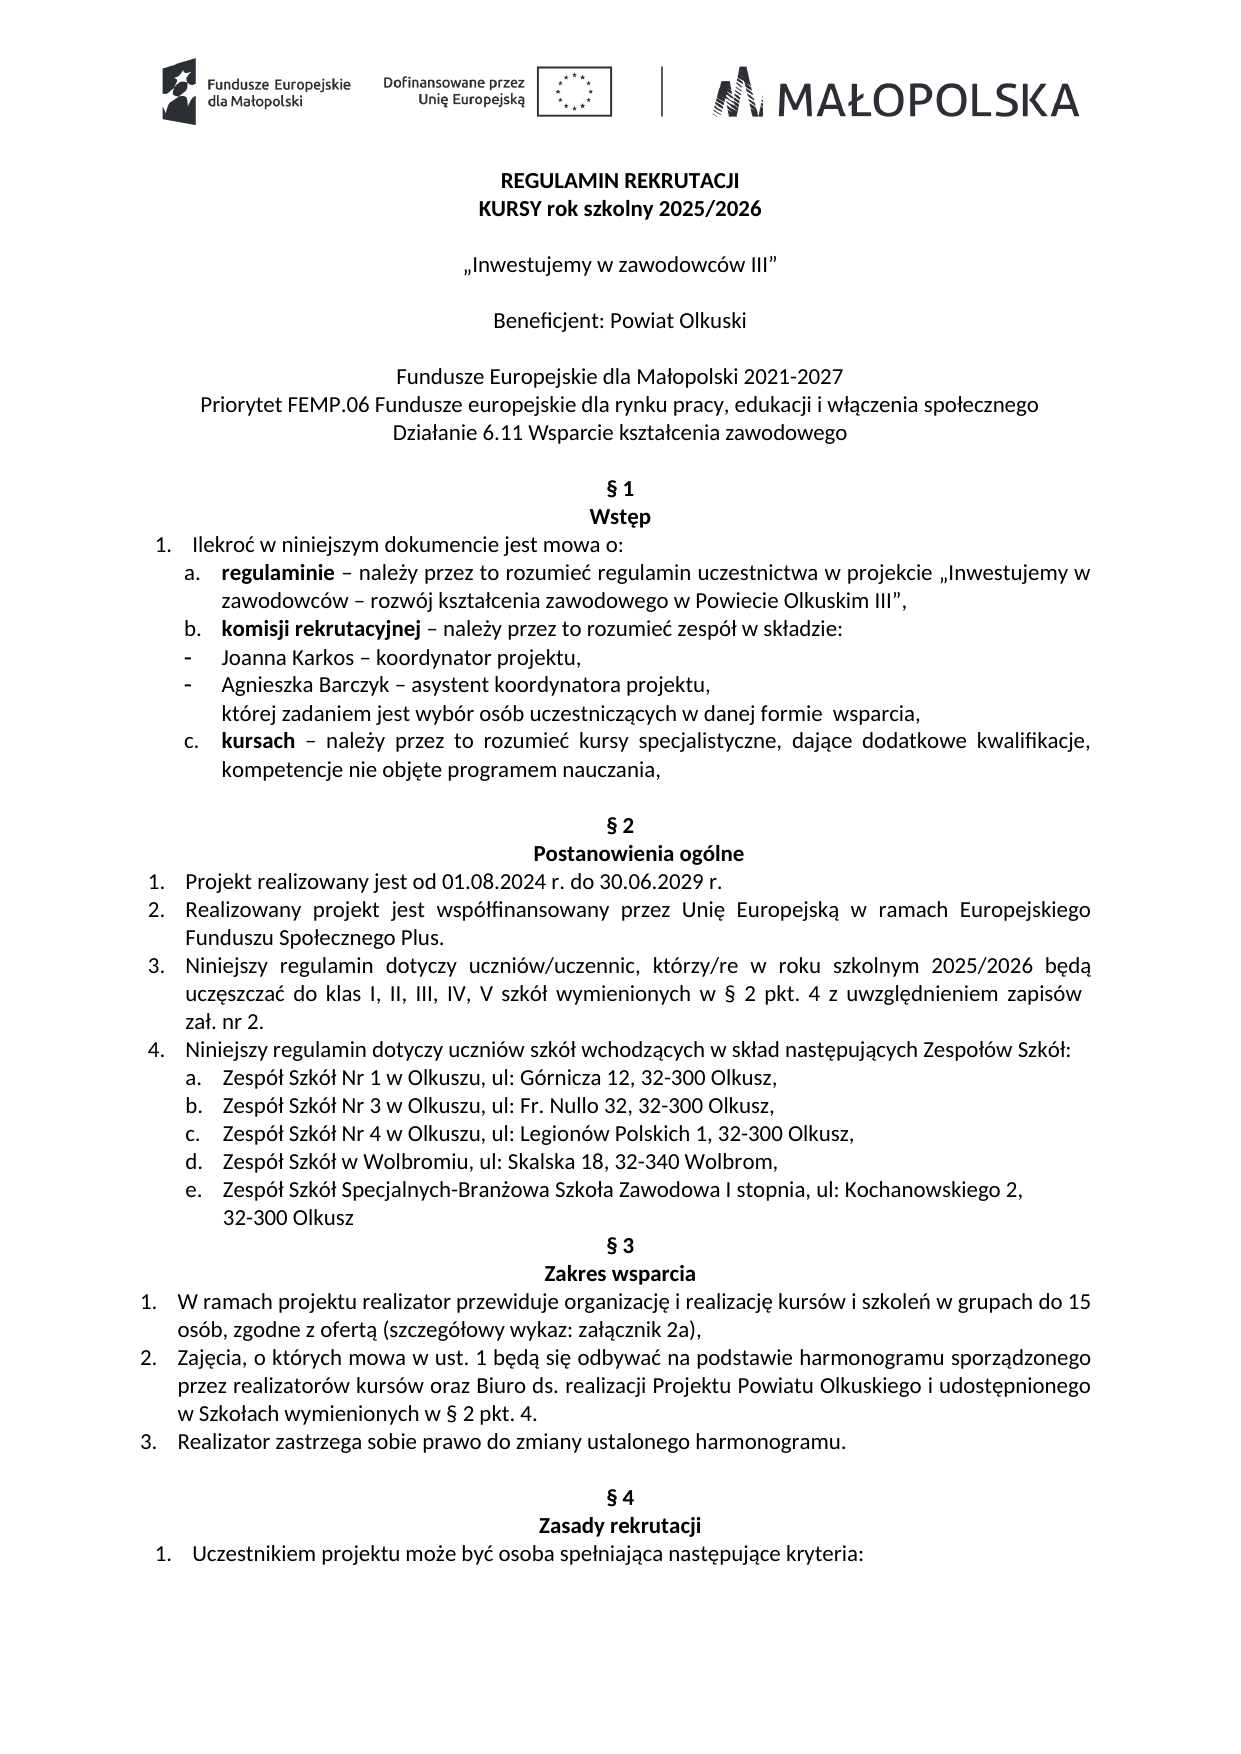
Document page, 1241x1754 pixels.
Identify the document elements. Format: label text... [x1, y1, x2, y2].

picture [147, 44, 1093, 138]
list Zespół Szkół Specjalnych-Branżowa Szkoła Zawodowa I stopnia, ul: Kochanowskiego 2, [185, 1175, 1093, 1203]
list Projekt realizowany jest od 01.08.2024 r. do 30.06.2029 r. [148, 867, 1093, 895]
list Ilekroć w niniejszym dokumencie jest mowa o: [154, 531, 1093, 558]
text REGULAMIN REKRUTACJI [148, 166, 1093, 194]
list Niniejszy regulamin dotyczy uczniów szkół wchodzących w skład następujących Zespołów Szkół: [148, 1035, 1093, 1063]
text Zasady rekrutacji [148, 1511, 1093, 1539]
text której zadaniem jest wybór osób uczestniczących w danej formie wsparcia, [221, 699, 1093, 727]
list Zajęcia, o których mowa w ust. 1 będą się odbywać na podstawie harmonogramu sporządzonego przez realizatorów kursów oraz Biuro ds. realizacji Projektu Powiatu Olkuskiego i udostępnionego w Szkołach wymienionych w § 2 pkt. 4. [140, 1343, 1093, 1427]
list regulaminie – należy przez to rozumieć regulamin uczestnictwa w projekcie „Inwestujemy w zawodowców – rozwój kształcenia zawodowego w Powiecie Olkuskim III”, [184, 558, 1093, 614]
list Niniejszy regulamin dotyczy uczniów/uczennic, którzy/re w roku szkolnym 2025/2026 będą uczęszczać do klas I, II, III, IV, V szkół wymienionych w § 2 pkt. 4 z uwzględnieniem zapisów zał. nr 2. [148, 951, 1093, 1035]
text Zakres wsparcia [148, 1259, 1093, 1287]
list Zespół Szkół Nr 1 w Olkuszu, ul: Górnicza 12, 32-300 Olkusz, [185, 1063, 1093, 1091]
list Zespół Szkół Nr 3 w Olkuszu, ul: Fr. Nullo 32, 32-300 Olkusz, [185, 1091, 1093, 1119]
text KURSY rok szkolny 2025/2026 [148, 194, 1093, 222]
text Wstęp [148, 502, 1093, 531]
list Realizowany projekt jest współfinansowany przez Unię Europejską w ramach Europejskiego Funduszu Społecznego Plus. [148, 895, 1093, 951]
text Priorytet FEMP.06 Fundusze europejskie dla rynku pracy, edukacji i włączenia społecznego [148, 390, 1093, 418]
text Postanowienia ogólne [185, 839, 1093, 867]
text Działanie 6.11 Wsparcie kształcenia zawodowego [148, 418, 1093, 446]
list W ramach projektu realizator przewiduje organizację i realizację kursów i szkoleń w grupach do 15 osób, zgodne z ofertą (szczegółowy wykaz: załącznik 2a), [140, 1287, 1093, 1343]
list Realizator zastrzega sobie prawo do zmiany ustalonego harmonogramu. [140, 1427, 1093, 1455]
text Beneficjent: Powiat Olkuski [148, 306, 1093, 334]
text Fundusze Europejskie dla Małopolski 2021-2027 [148, 362, 1093, 390]
text „Inwestujemy w zawodowców III” [148, 250, 1093, 278]
text § 1 [148, 474, 1093, 502]
text § 4 [148, 1483, 1093, 1511]
list Agnieszka Barczyk – asystent koordynatora projektu, [184, 671, 1093, 699]
list Zespół Szkół w Wolbromiu, ul: Skalska 18, 32-340 Wolbrom, [185, 1147, 1093, 1175]
list Uczestnikiem projektu może być osoba spełniająca następujące kryteria: [154, 1539, 1093, 1567]
list Joanna Karkos – koordynator projektu, [184, 643, 1093, 671]
list kursach – należy przez to rozumieć kursy specjalistyczne, dające dodatkowe kwalifikacje, kompetencje nie objęte programem nauczania, [184, 727, 1093, 783]
text 32-300 Olkusz [223, 1203, 1093, 1231]
list Zespół Szkół Nr 4 w Olkuszu, ul: Legionów Polskich 1, 32-300 Olkusz, [185, 1119, 1093, 1147]
text § 3 [148, 1231, 1093, 1259]
text § 2 [148, 811, 1093, 839]
list komisji rekrutacyjnej – należy przez to rozumieć zespół w składzie: [184, 614, 1093, 643]
